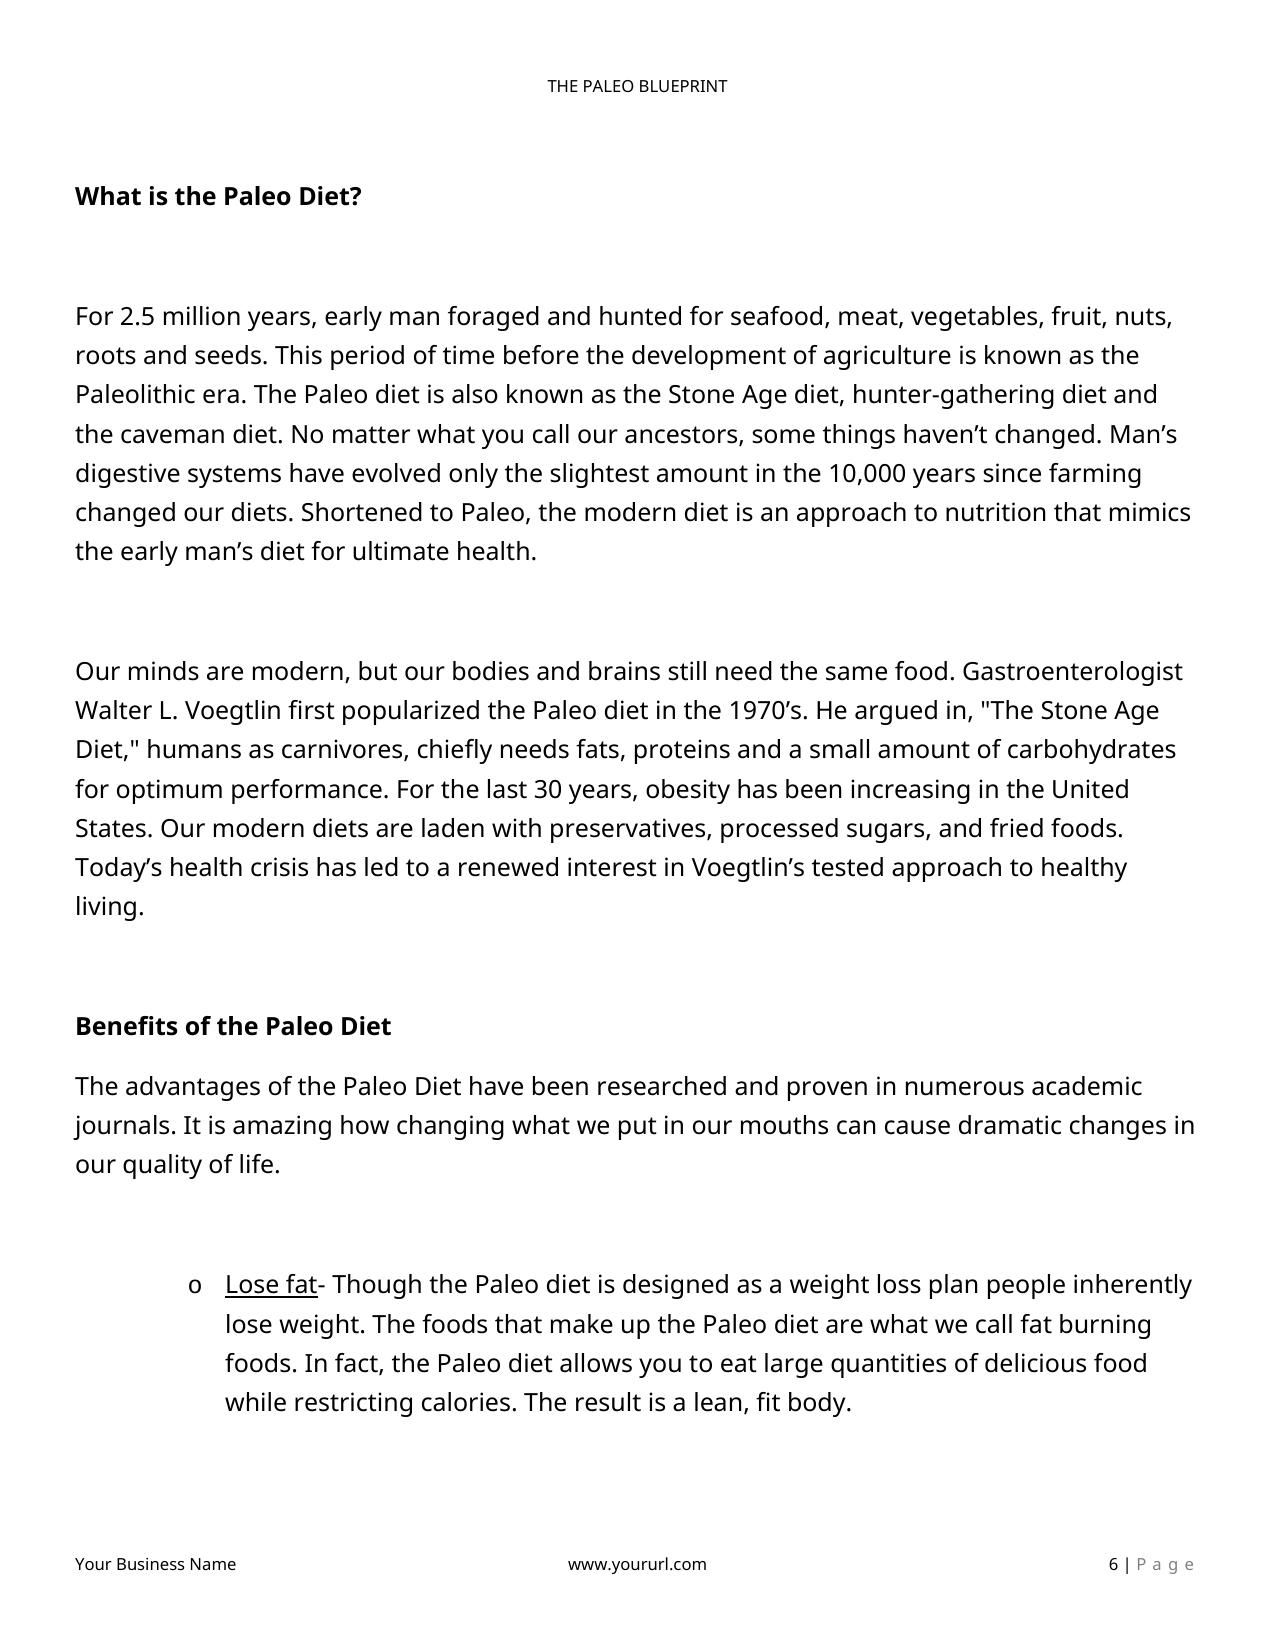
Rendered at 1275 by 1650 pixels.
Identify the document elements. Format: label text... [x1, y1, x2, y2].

list Lose fat- Though the Paleo diet is designed as a weight loss plan people inherently lose weight. The foods that make up the Paleo diet are what we call fat burning foods. In fact, the Paleo diet allows you to eat large quantities of delicious food while restricting calories. The result is a lean, fit body. [187, 1267, 1200, 1419]
text For 2.5 million years, early man foraged and hunted for seafood, meat, vegetables, fruit, nuts, roots and seeds. This period of time before the development of agriculture is known as the Paleolithic era. The Paleo diet is also known as the Stone Age diet, hunter-gathering diet and the caveman diet. No matter what you call our ancestors, some things haven’t changed. Man’s digestive systems have evolved only the slightest amount in the 10,000 years since farming changed our diets. Shortened to Paleo, the modern diet is an approach to nutrition that mimics the early man’s diet for ultimate health. [75, 299, 1200, 568]
text Our minds are modern, but our bodies and brains still need the same food. Gastroenterologist Walter L. Voegtlin first popularized the Paleo diet in the 1970’s. He argued in, "The Stone Age Diet," humans as carnivores, chiefly needs fats, proteins and a small amount of carbohydrates for optimum performance. For the last 30 years, obesity has been increasing in the . Our modern diets are laden with preservatives, processed sugars, and fried foods. Today’s health crisis has led to a renewed interest in Voegtlin’s tested approach to healthy living. [75, 654, 1200, 923]
text Benefits of the Paleo Diet [75, 1009, 1200, 1043]
text What is the Paleo Diet? [75, 179, 1200, 213]
text The advantages of the Paleo Diet have been researched and proven in numerous academic journals. It is amazing how changing what we put in our mouths can cause dramatic changes in our quality of life. [75, 1069, 1200, 1181]
